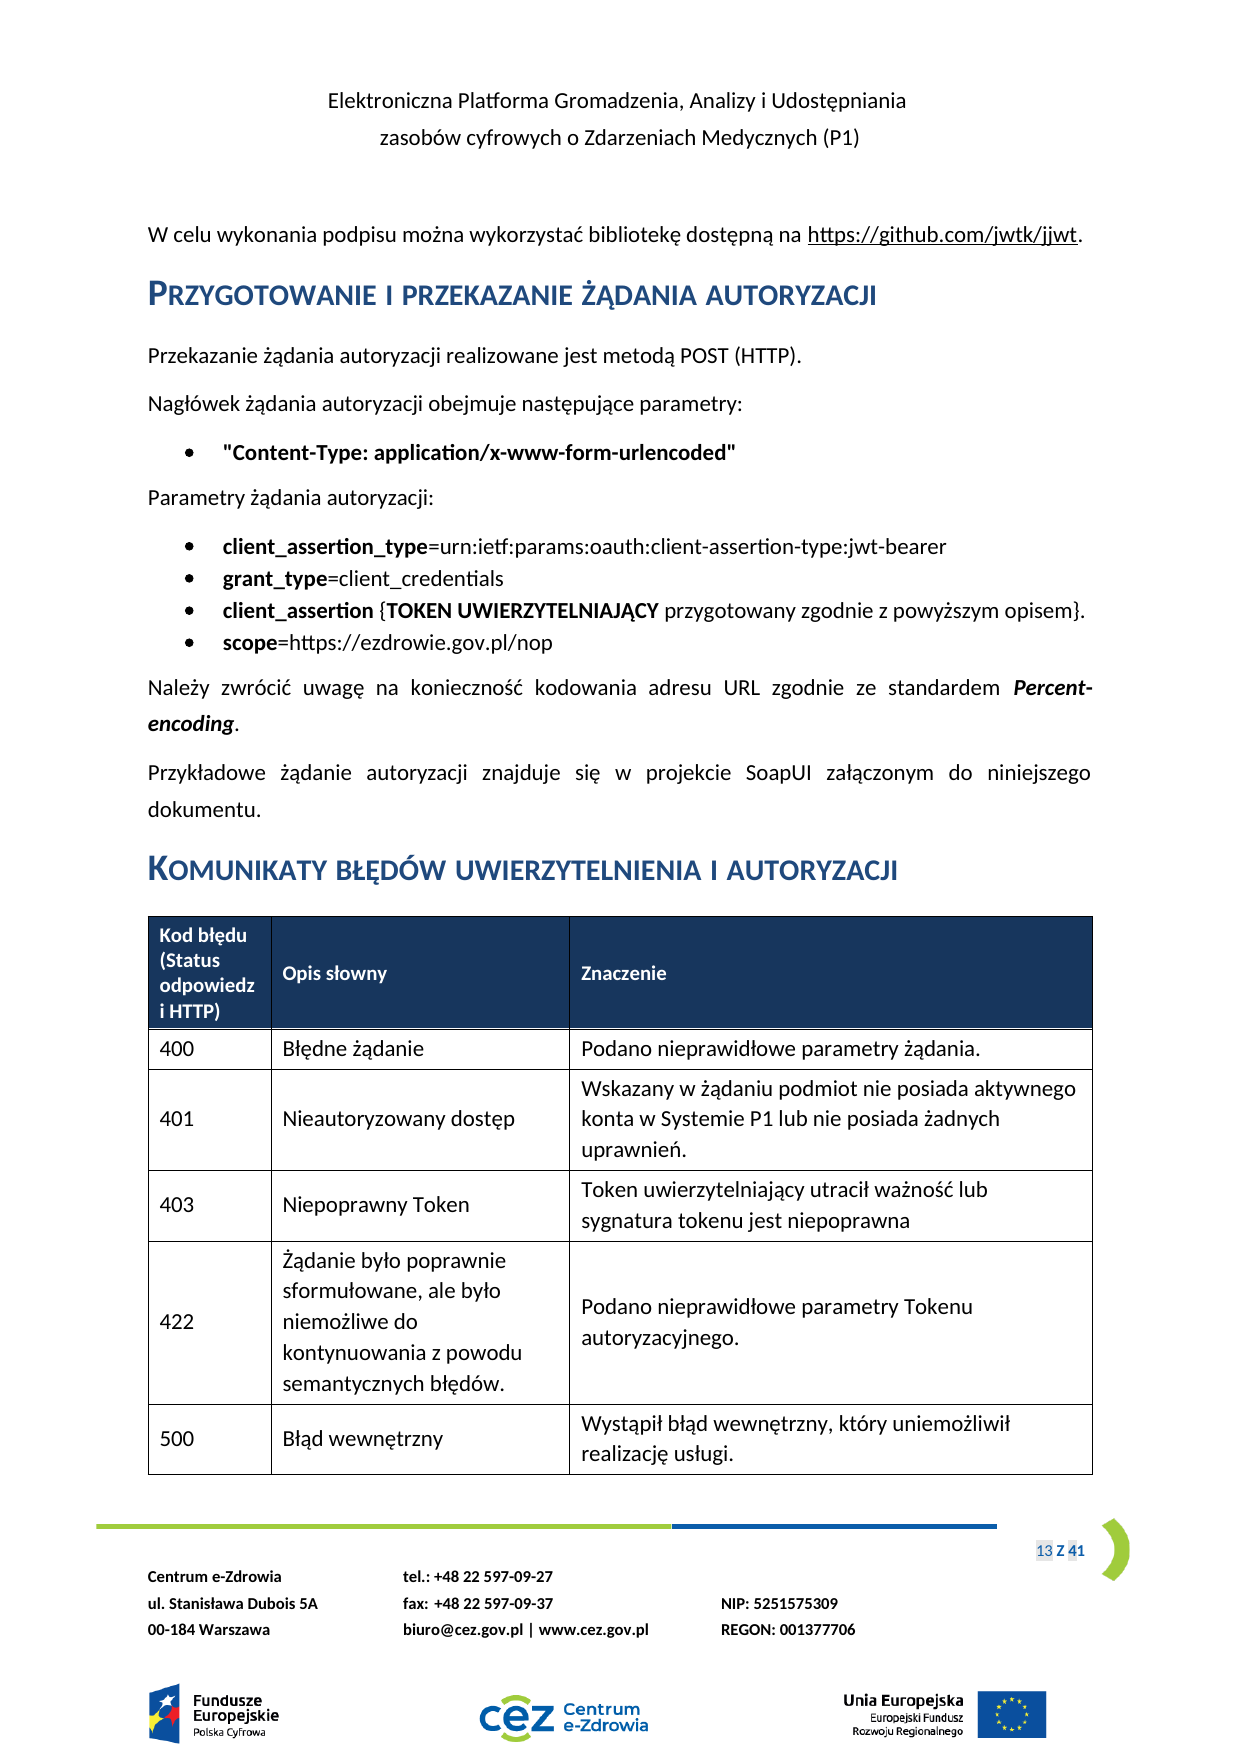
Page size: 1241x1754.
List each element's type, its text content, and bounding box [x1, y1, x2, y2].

table_cell 403 [149, 1171, 271, 1241]
text W celu wykonania podpisu można wykorzystać bibliotekę dostępną na https://github.com/jwtk/jjwt. [148, 220, 1093, 248]
picture [477, 1694, 649, 1742]
text Nagłówek żądania autoryzacji obejmuje następujące parametry: [148, 389, 1093, 418]
table_cell Wskazany w żądaniu podmiot nie posiada aktywnego konta w Systemie P1 lub nie posiada żadnych uprawnień. [570, 1070, 1092, 1170]
list client_assertion_type=urn:ietf:params:oauth:client-assertion-type:jwt-bearer [185, 532, 1093, 560]
table_cell 422 [149, 1242, 271, 1403]
text Przekazanie żądania autoryzacji realizowane jest metodą POST (HTTP). [148, 341, 1093, 369]
table_header Znaczenie [570, 917, 1092, 1028]
list "Content-Type: application/x-www-form-urlencoded" [185, 438, 1093, 466]
picture [142, 1680, 285, 1746]
picture [1101, 1518, 1130, 1581]
picture [835, 1689, 1055, 1739]
subtitle Przygotowanie i przekazanie żądania autoryzacji [148, 269, 1093, 314]
list scope=https://ezdrowie.gov.pl/nop [185, 628, 1093, 657]
table_header Kod błędu (Status odpowiedzi HTTP) [149, 917, 271, 1028]
table_cell Błąd wewnętrzny [272, 1405, 569, 1474]
table_cell 401 [149, 1070, 271, 1170]
text Parametry żądania autoryzacji: [148, 483, 1093, 511]
table_cell Błędne żądanie [272, 1030, 569, 1068]
table_cell Niepoprawny Token [272, 1171, 569, 1241]
table_cell Nieautoryzowany dostęp [272, 1070, 569, 1170]
table_cell 500 [149, 1405, 271, 1474]
table_cell Wystąpił błąd wewnętrzny, który uniemożliwił realizację usługi. [570, 1405, 1092, 1474]
table_cell Żądanie było poprawnie sformułowane, ale było niemożliwe do kontynuowania z powodu semantycznych błędów. [272, 1242, 569, 1403]
table_cell Podano nieprawidłowe parametry Tokenu autoryzacyjnego. [570, 1242, 1092, 1403]
list client_assertion {TOKEN UWIERZYTELNIAJĄCY przygotowany zgodnie z powyższym opisem}. [185, 596, 1093, 624]
text Przykładowe żądanie autoryzacji znajduje się w projekcie SoapUI załączonym do niniejszego dokumentu. [148, 758, 1093, 823]
table_cell Podano nieprawidłowe parametry żądania. [570, 1030, 1092, 1068]
subtitle Komunikaty błędów uwierzytelnienia i autoryzacji [148, 844, 1093, 889]
list grant_type=client_credentials [185, 564, 1093, 592]
table_cell Token uwierzytelniający utracił ważność lub sygnatura tokenu jest niepoprawna [570, 1171, 1092, 1241]
table_cell 400 [149, 1030, 271, 1068]
text Należy zwrócić uwagę na konieczność kodowania adresu URL zgodnie ze standardem Percent-encoding. [148, 673, 1093, 738]
table_header Opis słowny [272, 917, 569, 1028]
